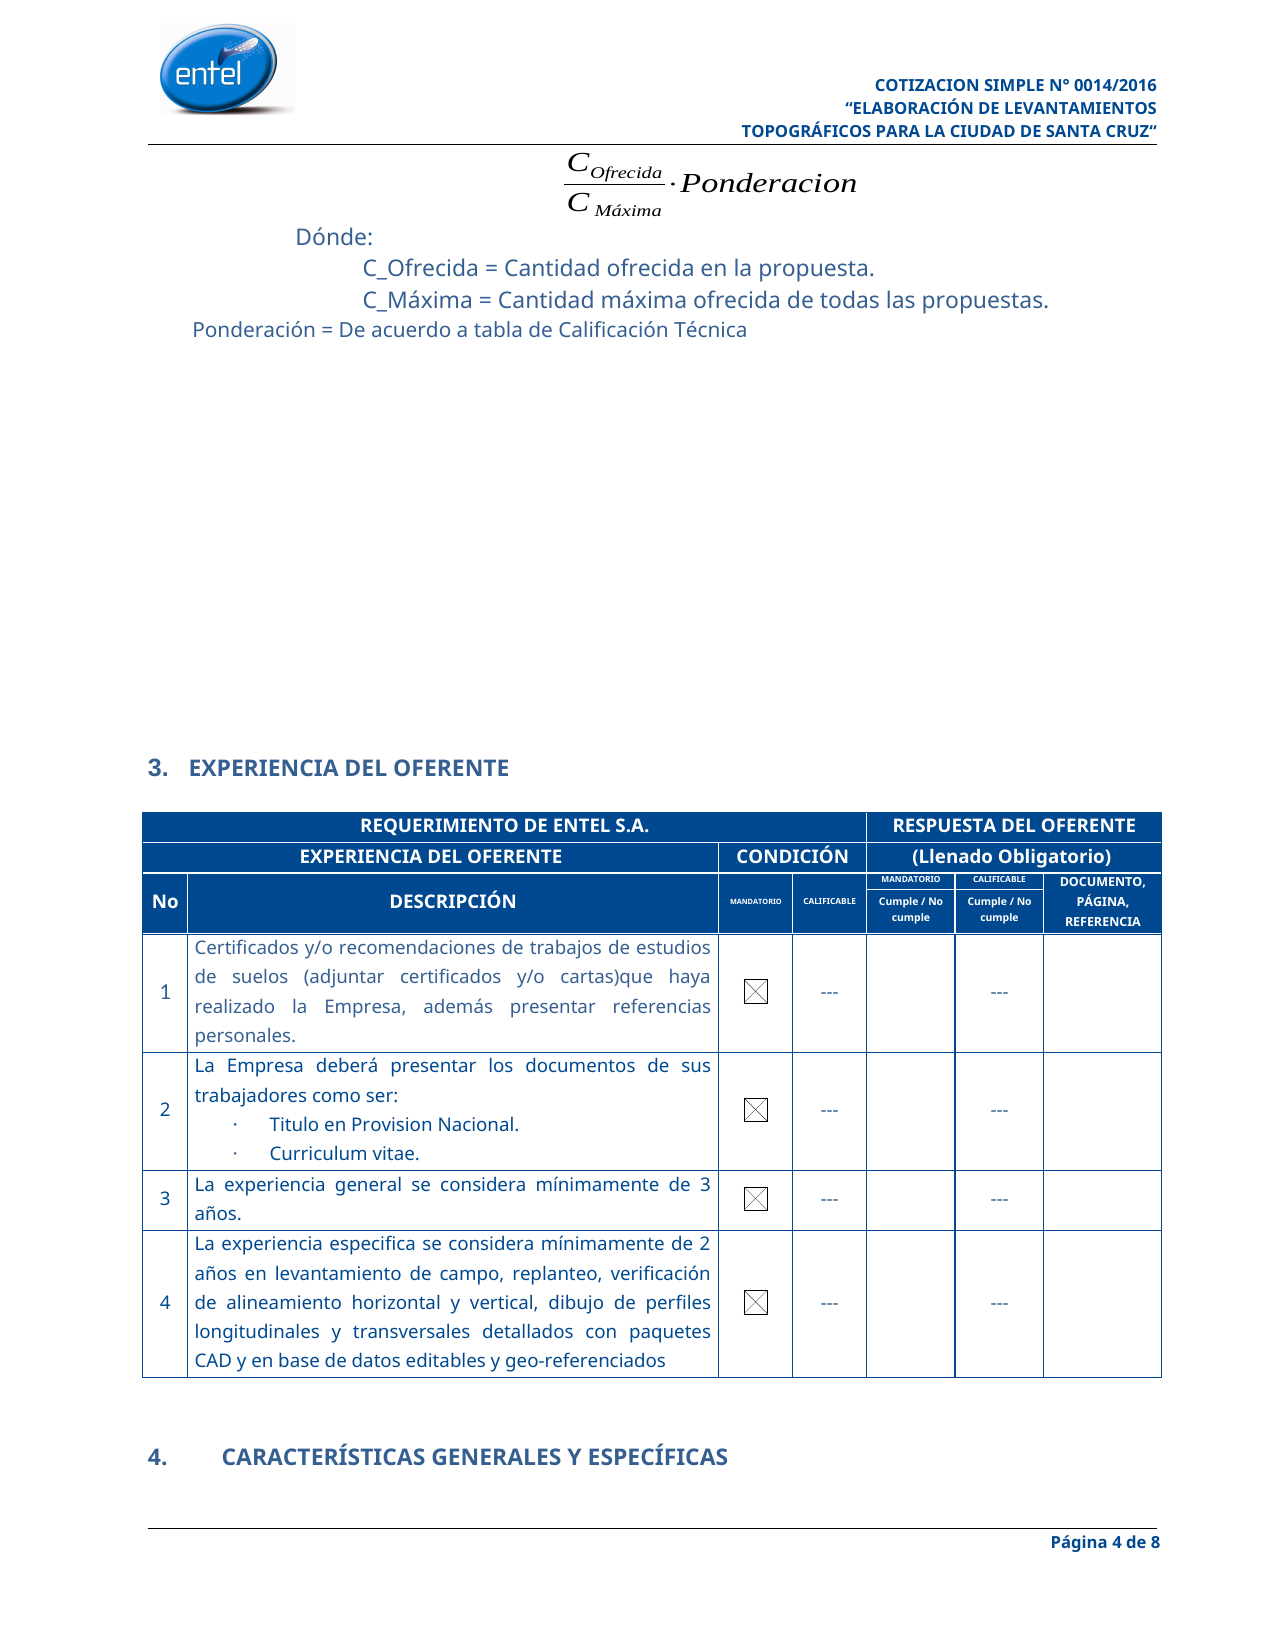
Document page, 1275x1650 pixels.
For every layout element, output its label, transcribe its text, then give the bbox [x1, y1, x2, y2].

table_cell MANDATORIO [867, 874, 954, 889]
list Ponderación = De acuerdo a tabla de Calificación Técnica [192, 315, 1157, 343]
table_header REQUERIMIENTO DE ENTEL S.A. [143, 813, 866, 842]
table_cell [867, 1171, 954, 1230]
table_cell --- [793, 1171, 866, 1230]
table_cell [867, 935, 954, 1052]
picture [159, 23, 295, 115]
table_cell [1044, 1171, 1161, 1230]
table_cell La Empresa deberá presentar los documentos de sus trabajadores como ser: Titulo en Provision Nacional. Curriculum vitae. [188, 1053, 718, 1170]
table_cell [719, 1053, 792, 1170]
table_cell --- [793, 1231, 866, 1377]
table_cell --- [956, 1171, 1043, 1230]
table_cell [719, 935, 792, 1052]
table_cell La experiencia general se considera mínimamente de 3 años. [188, 1171, 718, 1230]
table_cell Cumple / No cumple [867, 890, 954, 933]
list C_Ofrecida = Cantidad ofrecida en la propuesta. [362, 252, 1157, 284]
table_cell Certificados y/o recomendaciones de trabajos de estudios de suelos (adjuntar certificados y/o cartas)que haya realizado la Empresa, además presentar referencias personales. [188, 935, 718, 1052]
table_cell --- [956, 935, 1043, 1052]
table_cell [1044, 935, 1161, 1052]
table_cell EXPERIENCIA DEL OFERENTE [143, 843, 718, 872]
table_cell 2 [143, 1053, 187, 1170]
list CARACTERÍSTICAS GENERALES Y ESPECÍFICAS [148, 1441, 1157, 1472]
table_cell --- [956, 1053, 1043, 1170]
table_cell [1044, 1231, 1161, 1377]
table_cell --- [956, 1231, 1043, 1377]
table_cell DESCRIPCIÓN [188, 874, 718, 933]
table_cell 4 [143, 1231, 187, 1377]
table_cell 3 [143, 1171, 187, 1230]
list EXPERIENCIA DEL OFERENTE [148, 752, 1157, 783]
list Dónde: [288, 221, 1157, 252]
table_cell No [143, 874, 187, 933]
table_cell [719, 1231, 792, 1377]
table_cell CALIFICABLE [793, 874, 866, 933]
table_header RESPUESTA DEL OFERENTE [867, 813, 1161, 842]
table_cell [719, 1171, 792, 1230]
list C_Máxima = Cantidad máxima ofrecida de todas las propuestas. [362, 284, 1157, 315]
table_cell --- [793, 935, 866, 1052]
table_cell [867, 1053, 954, 1170]
table_cell 1 [143, 935, 187, 1052]
table_cell La experiencia especifica se considera mínimamente de 2 años en levantamiento de campo, replanteo, verificación de alineamiento horizontal y vertical, dibujo de perfiles longitudinales y transversales detallados con paquetes CAD y en base de datos editables y geo-referenciados [188, 1231, 718, 1377]
table_cell CALIFICABLE [956, 874, 1043, 889]
table_cell [1044, 1053, 1161, 1170]
table_cell --- [793, 1053, 866, 1170]
table_cell (Llenado Obligatorio) [867, 843, 1161, 872]
table_cell Cumple / No cumple [956, 890, 1043, 933]
table_cell CONDICIÓN [719, 843, 866, 872]
table_cell [867, 1231, 954, 1377]
table_cell DOCUMENTO, PÁGINA, REFERENCIA [1044, 874, 1161, 933]
table_cell MANDATORIO [719, 874, 792, 933]
